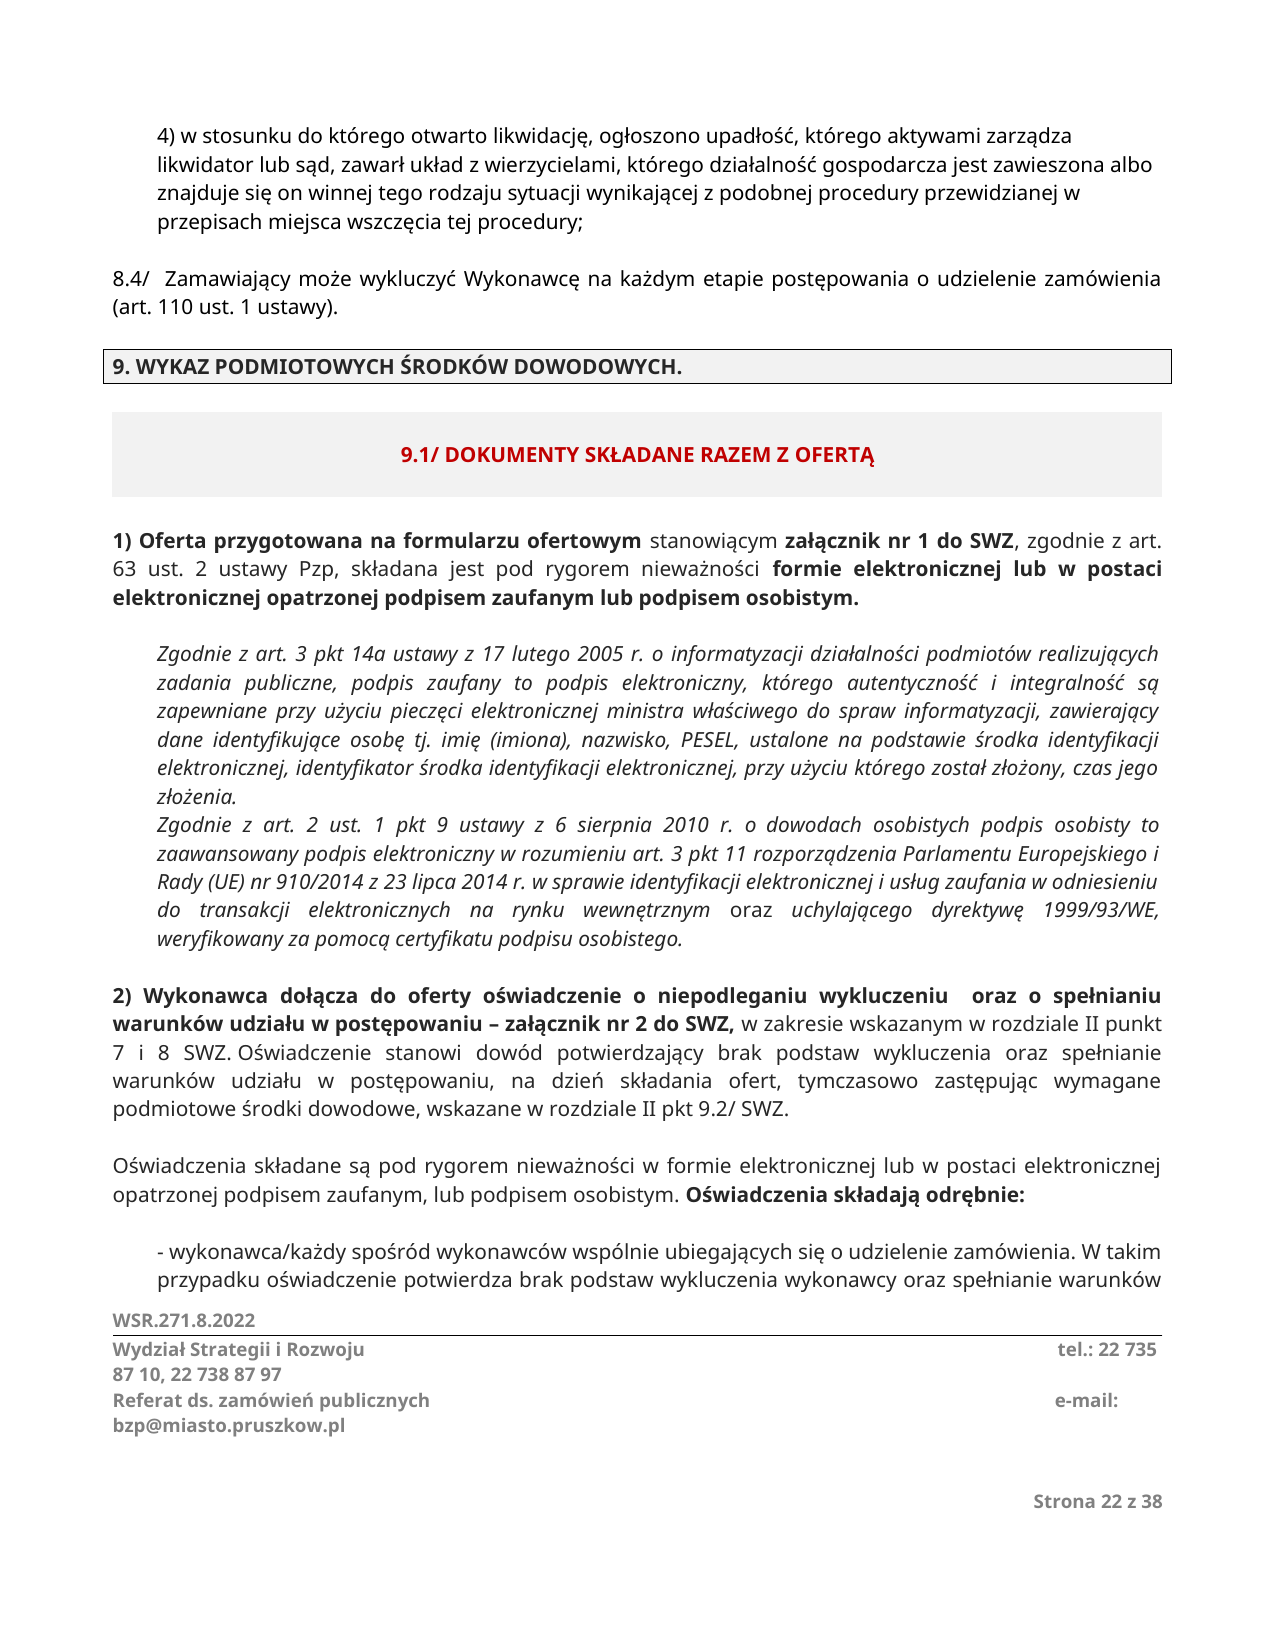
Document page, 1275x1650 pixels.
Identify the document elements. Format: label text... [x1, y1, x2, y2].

text Oświadczenia składane są pod rygorem nieważności w formie elektronicznej lub w postaci elektronicznej opatrzonej podpisem zaufanym, lub podpisem osobistym. Oświadczenia składają odrębnie: [112, 1151, 1162, 1208]
text 9.1/ DOKUMENTY SKŁADANE RAZEM Z OFERTĄ [112, 441, 1162, 469]
text 4) w stosunku do którego otwarto likwidację, ogłoszono upadłość, którego aktywami zarządza likwidator lub sąd, zawarł układ z wierzycielami, którego działalność gospodarcza jest zawieszona albo znajduje się on winnej tego rodzaju sytuacji wynikającej z podobnej procedury przewidzianej w przepisach miejsca wszczęcia tej procedury; [157, 121, 1162, 235]
text 9. WYKAZ PODMIOTOWYCH ŚRODKÓW DOWODOWYCH. [104, 350, 1171, 383]
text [157, 1237, 1162, 1294]
text 8.4/ Zamawiający może wykluczyć Wykonawcę na każdym etapie postępowania o udzielenie zamówienia (art. 110 ust. 1 ustawy). [112, 264, 1162, 321]
text Zgodnie z art. 2 ust. 1 pkt 9 ustawy z 6 sierpnia 2010 r. o dowodach osobistych podpis osobisty to zaawansowany podpis elektroniczny w rozumieniu art. 3 pkt 11 rozporządzenia Parlamentu Europejskiego i Rady (UE) nr 910/2014 z 23 lipca 2014 r. w sprawie identyfikacji elektronicznej i usług zaufania w odniesieniu do transakcji elektronicznych na rynku wewnętrznym oraz uchylającego dyrektywę 1999/93/WE, weryfikowany za pomocą certyfikatu podpisu osobistego. [157, 810, 1162, 952]
text Zgodnie z art. 3 pkt 14a ustawy z 17 lutego 2005 r. o informatyzacji działalności podmiotów realizujących zadania publiczne, podpis zaufany to podpis elektroniczny, którego autentyczność i integralność są zapewniane przy użyciu pieczęci elektronicznej ministra właściwego do spraw informatyzacji, zawierający dane identyfikujące osobę tj. imię (imiona), nazwisko, PESEL, ustalone na podstawie środka identyfikacji elektronicznej, identyfikator środka identyfikacji elektronicznej, przy użyciu którego został złożony, czas jego złożenia. [157, 639, 1162, 810]
text 2) Wykonawca dołącza do oferty oświadczenie o niepodleganiu wykluczeniu oraz o spełnianiu warunków udziału w postępowaniu – załącznik nr 2 do SWZ, w zakresie wskazanym w rozdziale II punkt 7 i 8 SWZ. Oświadczenie stanowi dowód potwierdzający brak podstaw wykluczenia oraz spełnianie warunków udziału w postępowaniu, na dzień składania ofert, tymczasowo zastępując wymagane podmiotowe środki dowodowe, wskazane w rozdziale II pkt 9.2/ SWZ. [112, 981, 1162, 1123]
text 1) Oferta przygotowana na formularzu ofertowym stanowiącym załącznik nr 1 do SWZ, zgodnie z art. 63 ust. 2 ustawy Pzp, składana jest pod rygorem nieważności formie elektronicznej lub w postaci elektronicznej opatrzonej podpisem zaufanym lub podpisem osobistym. [112, 526, 1162, 611]
